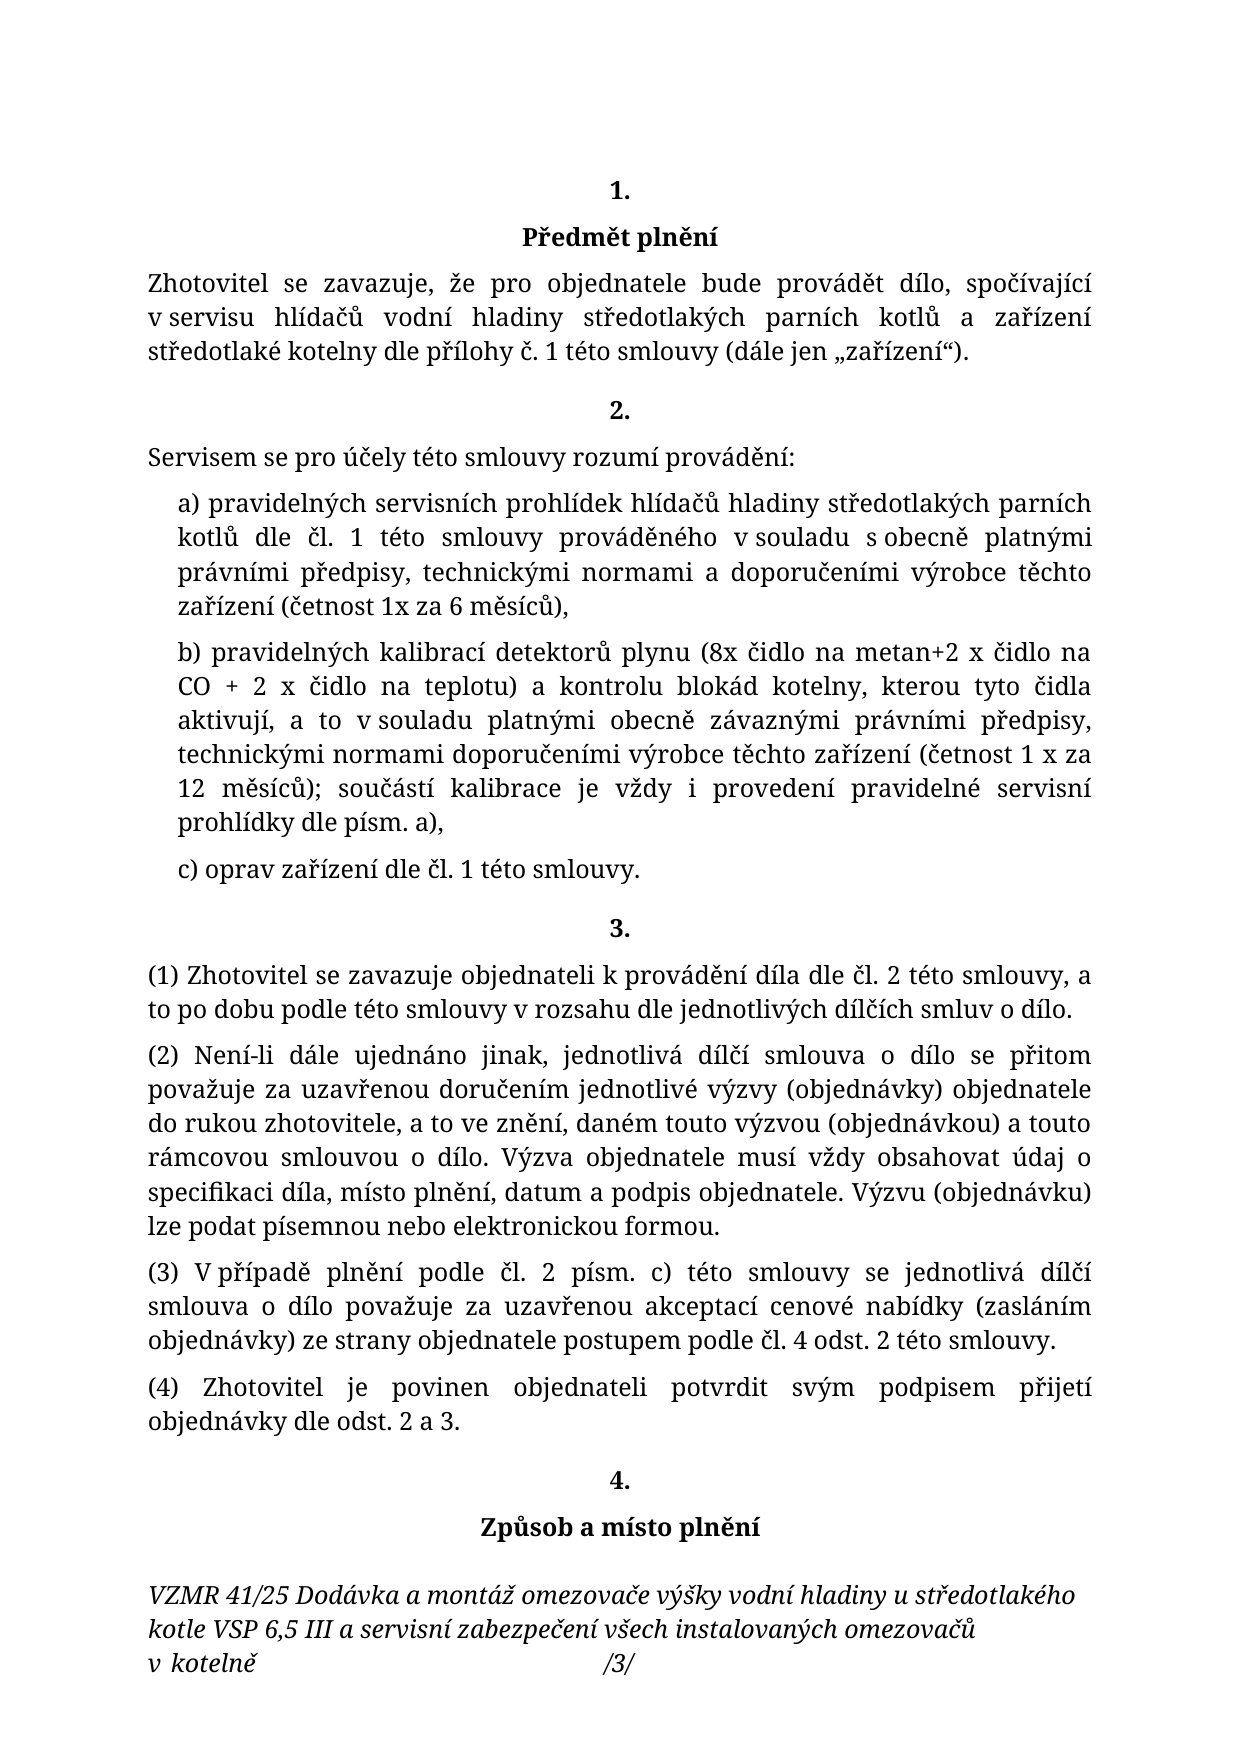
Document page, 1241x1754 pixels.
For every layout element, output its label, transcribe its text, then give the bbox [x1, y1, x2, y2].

text 3. [148, 911, 1093, 945]
text Servisem se pro účely této smlouvy rozumí provádění: [148, 439, 1093, 473]
text 2. [148, 393, 1093, 427]
text (3) V případě plnění podle čl. 2 písm. c) této smlouvy se jednotlivá dílčí smlouva o dílo považuje za uzavřenou akceptací cenové nabídky (zasláním objednávky) ze strany objednatele postupem podle čl. 4 odst. 2 této smlouvy. [148, 1255, 1093, 1357]
text Způsob a místo plnění [148, 1509, 1093, 1543]
text (2) Není-li dále ujednáno jinak, jednotlivá dílčí smlouva o dílo se přitom považuje za uzavřenou doručením jednotlivé výzvy (objednávky) objednatele do rukou zhotovitele, a to ve znění, daném touto výzvou (objednávkou) a touto rámcovou smlouvou o dílo. Výzva objednatele musí vždy obsahovat údaj o specifikaci díla, místo plnění, datum a podpis objednatele. Výzvu (objednávku) lze podat písemnou nebo elektronickou formou. [148, 1038, 1093, 1242]
text (1) Zhotovitel se zavazuje objednateli k provádění díla dle čl. 2 této smlouvy, a to po dobu podle této smlouvy v rozsahu dle jednotlivých dílčích smluv o dílo. [148, 957, 1093, 1025]
text Zhotovitel se zavazuje, že pro objednatele bude provádět dílo, spočívající v servisu hlídačů vodní hladiny středotlakých parních kotlů a zařízení středotlaké kotelny dle přílohy č. 1 této smlouvy (dále jen „zařízení“). [148, 266, 1093, 368]
text Předmět plnění [148, 219, 1093, 253]
text b) pravidelných kalibrací detektorů plynu (8x čidlo na metan+2 x čidlo na CO + 2 x čidlo na teplotu) a kontrolu blokád kotelny, kterou tyto čidla aktivují, a to v souladu platnými obecně závaznými právními předpisy, technickými normami doporučeními výrobce těchto zařízení (četnost 1 x za 12 měsíců); součástí kalibrace je vždy i provedení pravidelné servisní prohlídky dle písm. a), [177, 635, 1093, 839]
text c) oprav zařízení dle čl. 1 této smlouvy. [177, 852, 1093, 886]
text 4. [148, 1463, 1093, 1497]
text 1. [148, 173, 1093, 207]
text (4) Zhotovitel je povinen objednateli potvrdit svým podpisem přijetí objednávky dle odst. 2 a 3. [148, 1369, 1093, 1438]
text a) pravidelných servisních prohlídek hlídačů hladiny středotlakých parních kotlů dle čl. 1 této smlouvy prováděného v souladu s obecně platnými právními předpisy, technickými normami a doporučeními výrobce těchto zařízení (četnost 1x za 6 měsíců), [177, 486, 1093, 622]
